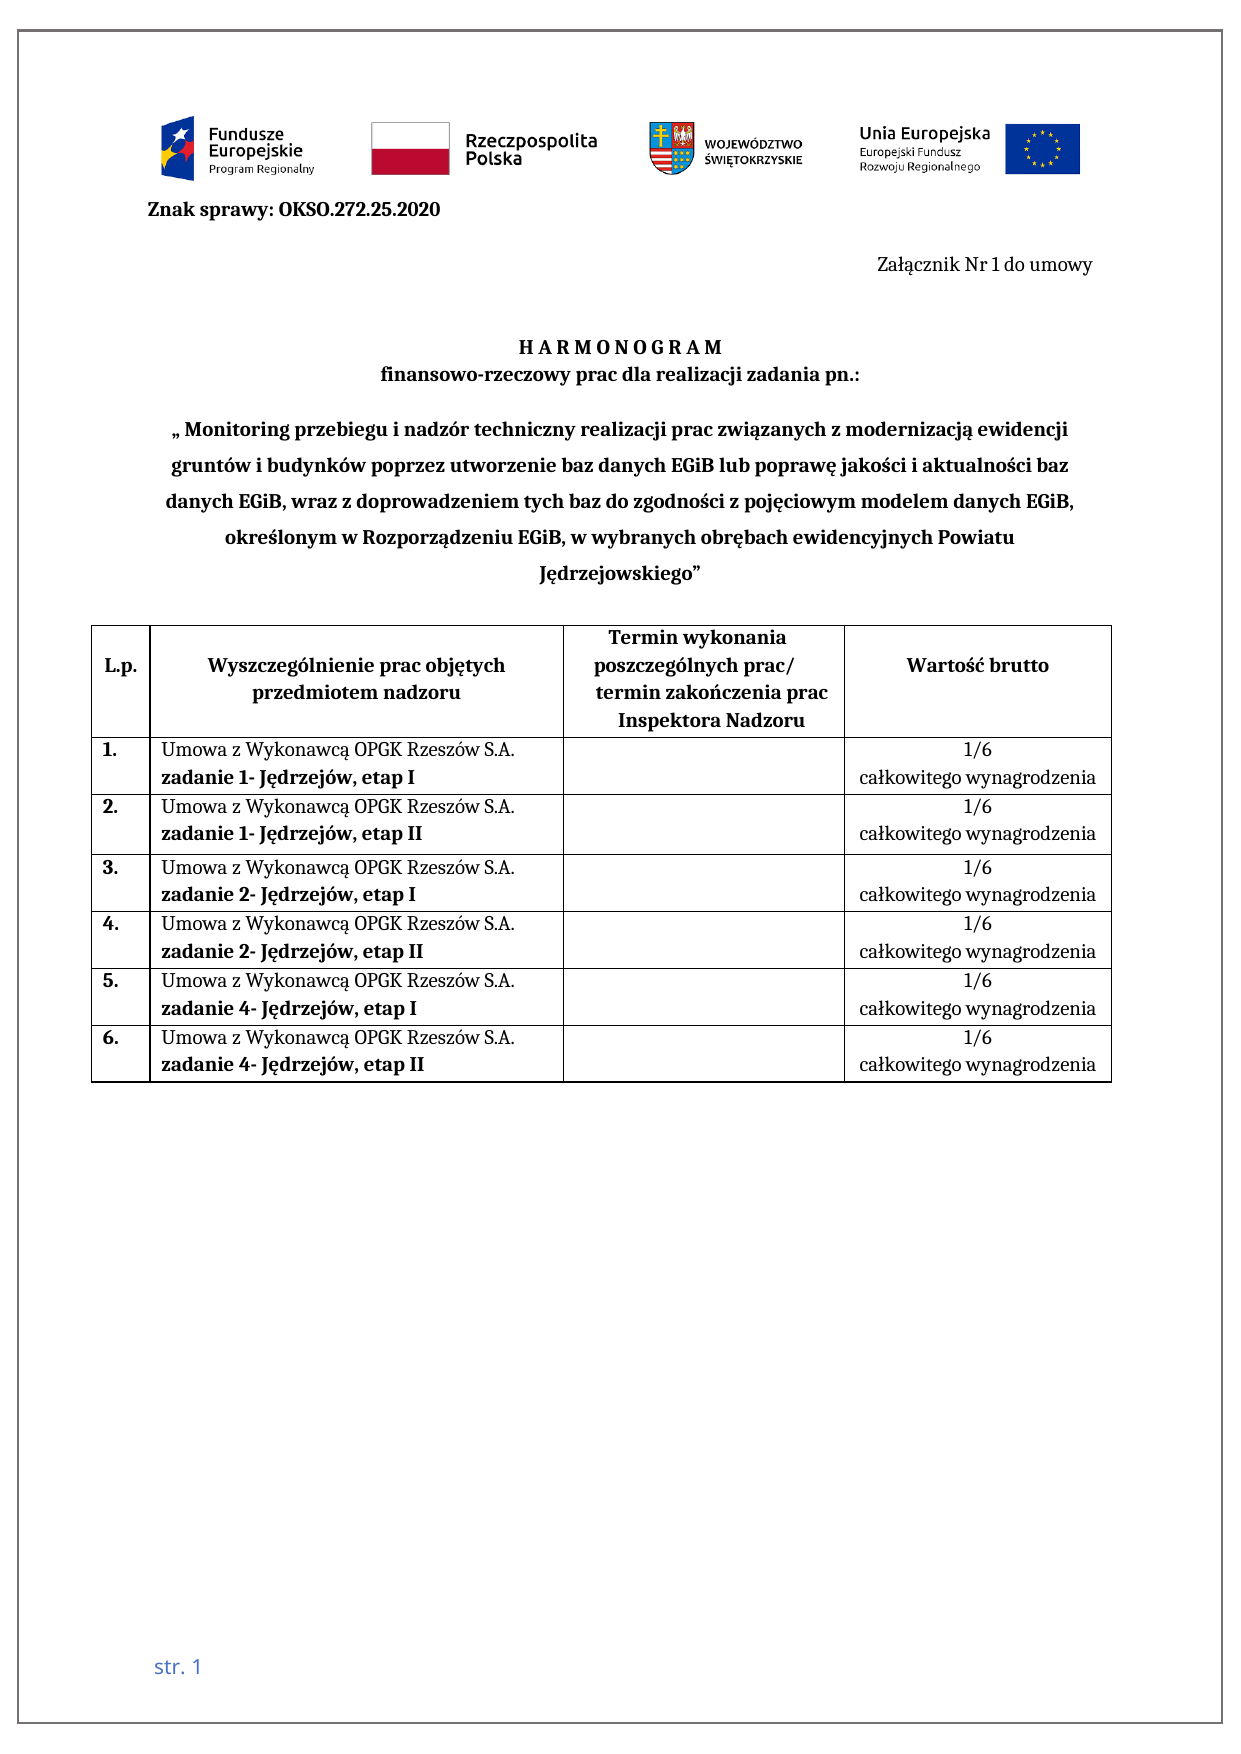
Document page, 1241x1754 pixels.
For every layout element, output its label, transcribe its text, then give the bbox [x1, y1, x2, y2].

table_cell 4. [92, 912, 149, 968]
text Załącznik Nr 1 do umowy [148, 253, 1093, 277]
picture [147, 103, 1093, 194]
table_cell [564, 969, 844, 1024]
table_cell Umowa z Wykonawcą OPGK Rzeszów S.A. zadanie 4- Jędrzejów, etap I [151, 969, 563, 1024]
table_cell 1. [92, 738, 149, 793]
table_cell [564, 738, 844, 793]
text H A R M O N O G R A M [148, 335, 1093, 359]
table_cell 1/6 całkowitego wynagrodzenia [845, 738, 1111, 793]
table_cell Umowa z Wykonawcą OPGK Rzeszów S.A. zadanie 4- Jędrzejów, etap II [151, 1026, 563, 1081]
table_cell [564, 855, 844, 911]
table_cell 2. [92, 795, 149, 854]
table_cell 1/6 całkowitego wynagrodzenia [845, 795, 1111, 854]
table_header Termin wykonania poszczególnych prac/ termin zakończenia prac Inspektora Nadzoru [564, 626, 844, 737]
table_header Wyszczególnienie prac objętych przedmiotem nadzoru [151, 626, 563, 737]
table_cell Umowa z Wykonawcą OPGK Rzeszów S.A. zadanie 2- Jędrzejów, etap II [151, 912, 563, 968]
table_cell 5. [92, 969, 149, 1024]
table_cell Umowa z Wykonawcą OPGK Rzeszów S.A. zadanie 2- Jędrzejów, etap I [151, 855, 563, 911]
table_cell 1/6 całkowitego wynagrodzenia [845, 1026, 1111, 1081]
table_cell 1/6 całkowitego wynagrodzenia [845, 855, 1111, 911]
table_cell 1/6 całkowitego wynagrodzenia [845, 969, 1111, 1024]
text finansowo-rzeczowy prac dla realizacji zadania pn.: [148, 363, 1093, 387]
table_header L.p. [92, 626, 149, 737]
table_cell [564, 795, 844, 854]
table_cell Umowa z Wykonawcą OPGK Rzeszów S.A. zadanie 1- Jędrzejów, etap I [151, 738, 563, 793]
text Znak sprawy: OKSO.272.25.2020 [148, 198, 1093, 222]
table_cell [564, 912, 844, 968]
table_cell [564, 1026, 844, 1081]
table_cell 1/6 całkowitego wynagrodzenia [845, 912, 1111, 968]
table_cell 3. [92, 855, 149, 911]
text danych EGiB, wraz z doprowadzeniem tych baz do zgodności z pojęciowym modelem danych EGiB, określonym w Rozporządzeniu EGiB, w wybranych obrębach ewidencyjnych Powiatu Jędrzejowskiego” [148, 490, 1093, 586]
table_cell Umowa z Wykonawcą OPGK Rzeszów S.A. zadanie 1- Jędrzejów, etap II [151, 795, 563, 854]
table_cell 6. [92, 1026, 149, 1081]
table_header Wartość brutto [845, 626, 1111, 737]
text „ Monitoring przebiegu i nadzór techniczny realizacji prac związanych z modernizacją ewidencji gruntów i budynków poprzez utworzenie baz danych EGiB lub poprawę jakości i aktualności baz [148, 418, 1093, 478]
